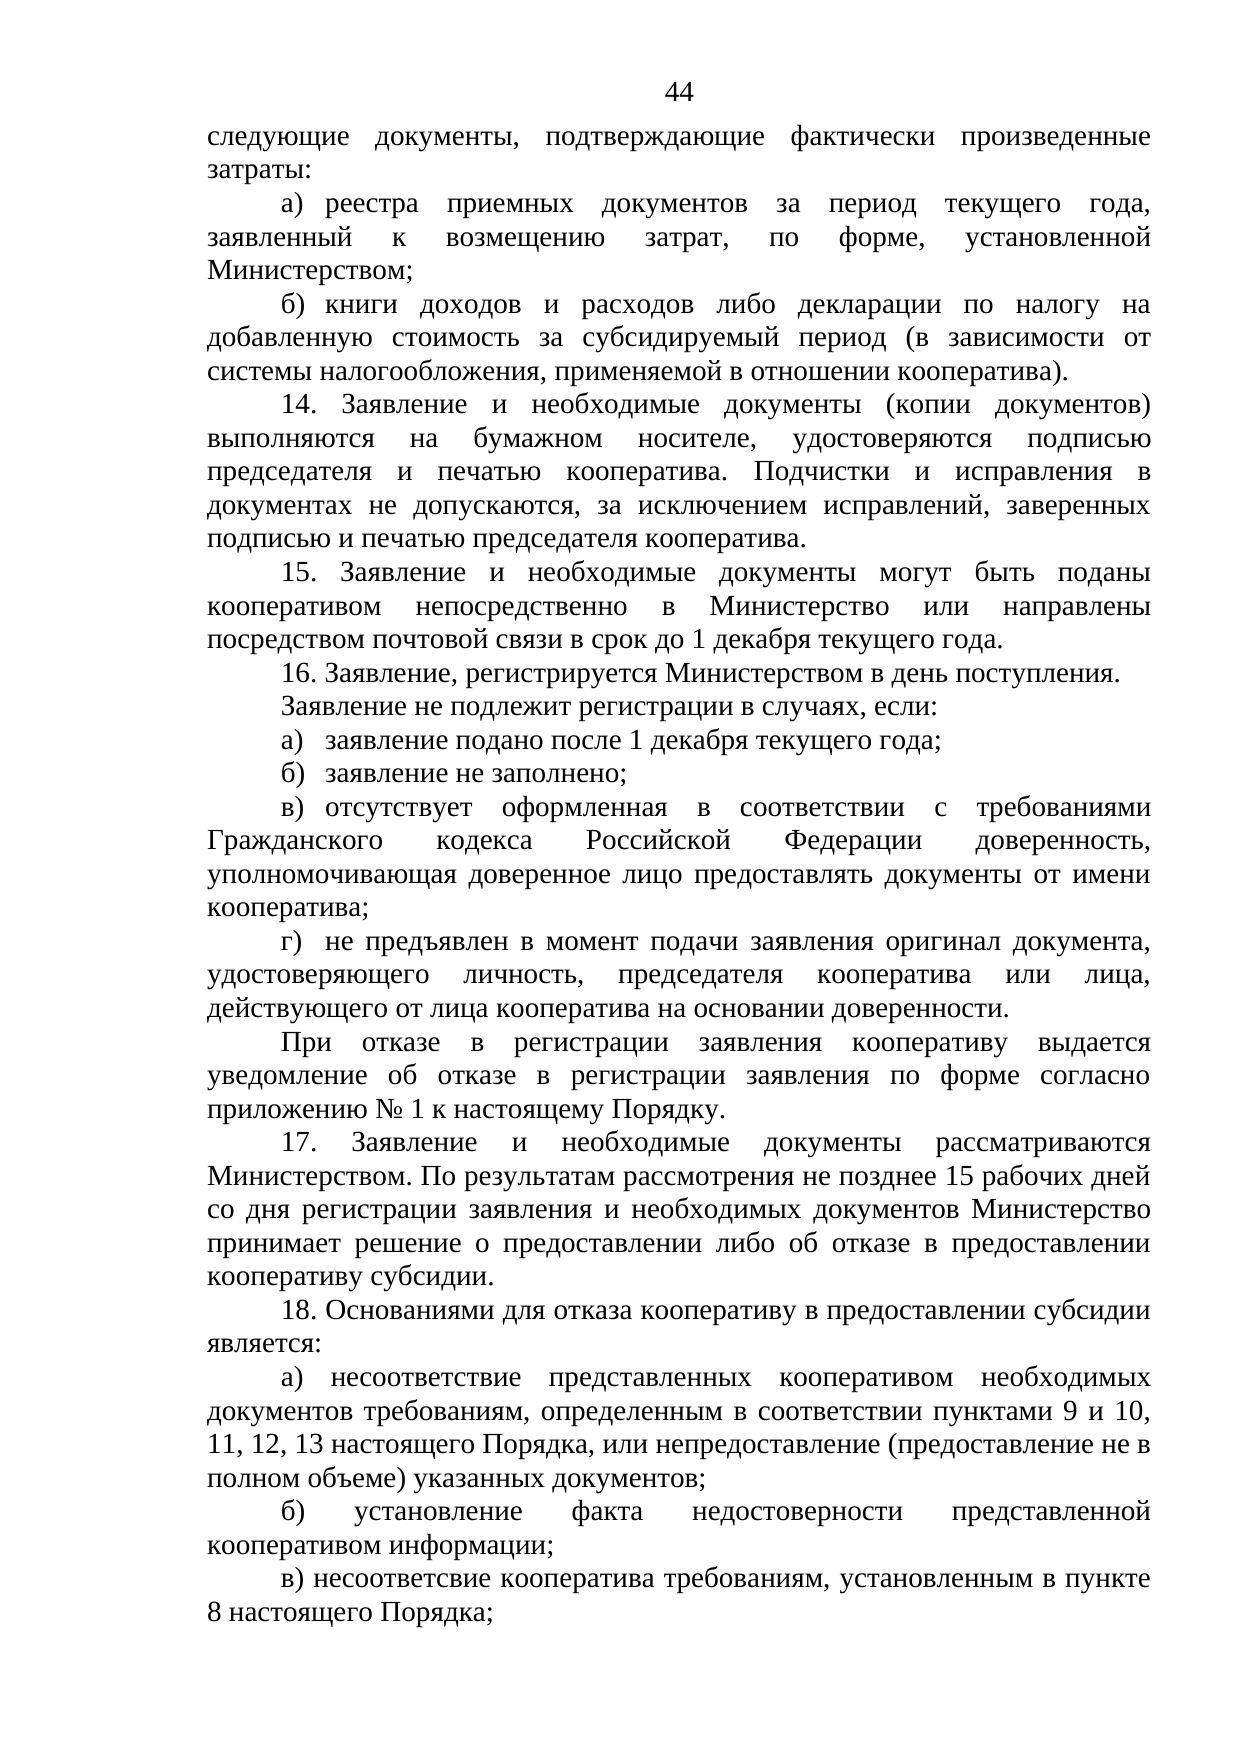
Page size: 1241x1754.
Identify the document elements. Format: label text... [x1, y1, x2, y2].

text 16. Заявление, регистрируется Министерством в день поступления. [207, 655, 1152, 688]
text 14. Заявление и необходимые документы (копии документов) выполняются на бумажном носителе, удостоверяются подписью председателя и печатью кооператива. Подчистки и исправления в документах не допускаются, за исключением исправлений, заверенных подписью и печатью председателя кооператива. [207, 386, 1152, 554]
list отсутствует оформленная в соответствии с требованиями Гражданского кодекса Российской Федерации доверенность, уполномочивающая доверенное лицо предоставлять документы от имени кооператива; [207, 789, 1152, 923]
list заявление подано после 1 декабря текущего года; [207, 722, 1152, 755]
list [207, 118, 1152, 185]
list книги доходов и расходов либо декларации по налогу на добавленную стоимость за субсидируемый период (в зависимости от системы налогообложения, применяемой в отношении кооператива). [207, 286, 1152, 386]
text в) несоответсвие кооператива требованиям, установленным в пункте 8 настоящего Порядка; [207, 1560, 1152, 1627]
text а) несоответствие представленных кооперативом необходимых документов требованиям, определенным в соответствии пунктами 9 и 10, 11, 12, 13 настоящего Порядка, или непредоставление (предоставление не в полном объеме) указанных документов; [207, 1359, 1152, 1493]
text б) установление факта недостоверности представленной кооперативом информации; [207, 1493, 1152, 1560]
text 15. Заявление и необходимые документы могут быть поданы кооперативом непосредственно в Министерство или направлены посредством почтовой связи в срок до 1 декабря текущего года. [207, 554, 1152, 655]
list заявление не заполнено; [207, 755, 1152, 789]
text 18. Основаниями для отказа кооперативу в предоставлении субсидии является: [207, 1292, 1152, 1359]
list не предъявлен в момент подачи заявления оригинал документа, удостоверяющего личность, председателя кооператива или лица, действующего от лица кооператива на основании доверенности. [207, 923, 1152, 1024]
text Заявление не подлежит регистрации в случаях, если: [207, 688, 1152, 722]
list реестра приемных документов за период текущего года, заявленный к возмещению затрат, по форме, установленной Министерством; [207, 185, 1152, 286]
text 17. Заявление и необходимые документы рассматриваются Министерством. По результатам рассмотрения не позднее 15 рабочих дней со дня регистрации заявления и необходимых документов Министерство принимает решение о предоставлении либо об отказе в предоставлении кооперативу субсидии. [207, 1124, 1152, 1292]
text При отказе в регистрации заявления кооперативу выдается уведомление об отказе в регистрации заявления по форме согласно приложению № 1 к настоящему Порядку. [207, 1024, 1152, 1124]
